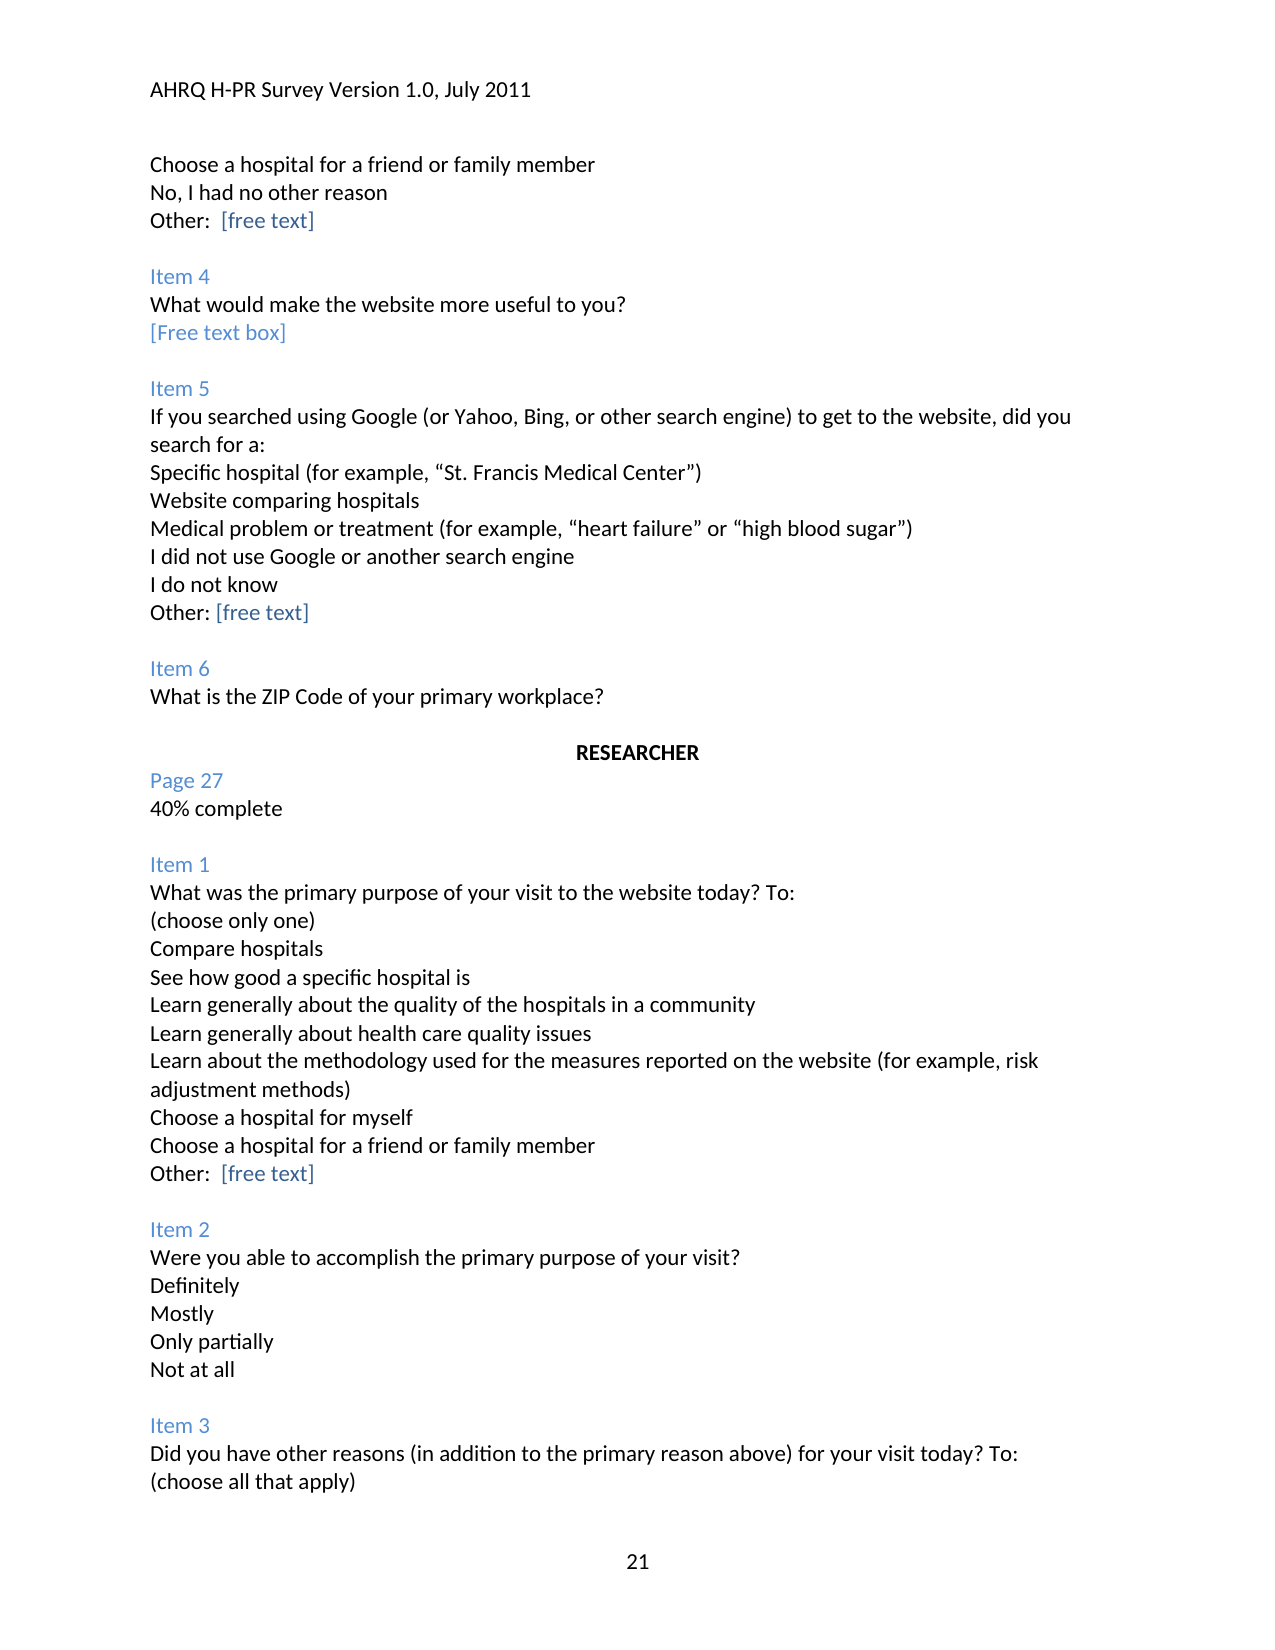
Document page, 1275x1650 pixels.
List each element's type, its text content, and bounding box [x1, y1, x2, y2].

text (choose all that apply) [150, 1467, 1125, 1495]
text I did not use Google or another search engine [150, 542, 1125, 570]
text Item 3 [150, 1411, 1125, 1439]
text No, I had no other reason [150, 178, 1125, 206]
text What is the ZIP Code of your primary workplace? [150, 682, 1125, 710]
text Only partially [150, 1327, 1125, 1355]
text 40% complete [150, 794, 1125, 822]
text I do not know [150, 570, 1125, 598]
text Learn generally about health care quality issues [150, 1019, 1125, 1047]
text Item 4 [150, 262, 1125, 290]
text See how good a specific hospital is [150, 963, 1125, 991]
text Item 2 [150, 1215, 1125, 1243]
text Choose a hospital for a friend or family member [150, 1131, 1125, 1159]
text If you searched using Google (or Yahoo, Bing, or other search engine) to get to the website, did you search for a: [150, 402, 1125, 458]
text Medical problem or treatment (for example, “heart failure” or “high blood sugar”) [150, 514, 1125, 542]
text Definitely [150, 1271, 1125, 1299]
text Mostly [150, 1299, 1125, 1327]
text Other: [free text] [150, 598, 1125, 626]
text Page 27 [150, 766, 1125, 794]
text Item 5 [150, 374, 1125, 402]
text Choose a hospital for a friend or family member [150, 150, 1125, 178]
text Not at all [150, 1355, 1125, 1383]
text Item 6 [150, 654, 1125, 682]
text What was the primary purpose of your visit to the website today? To: [150, 878, 1125, 907]
text Website comparing hospitals [150, 486, 1125, 514]
text RESEARCHER [150, 738, 1125, 766]
text Learn generally about the quality of the hospitals in a community [150, 991, 1125, 1019]
text [Free text box] [150, 318, 1125, 346]
text Other: [free text] [150, 206, 1125, 234]
text Compare hospitals [150, 934, 1125, 963]
text Specific hospital (for example, “St. Francis Medical Center”) [150, 458, 1125, 486]
text Learn about the methodology used for the measures reported on the website (for example, risk adjustment methods) [150, 1047, 1125, 1103]
text What would make the website more useful to you? [150, 290, 1125, 318]
text Did you have other reasons (in addition to the primary reason above) for your visit today? To: [150, 1439, 1125, 1467]
text Choose a hospital for myself [150, 1103, 1125, 1131]
text Were you able to accomplish the primary purpose of your visit? [150, 1243, 1125, 1271]
text (choose only one) [150, 907, 1125, 934]
text Other: [free text] [150, 1159, 1125, 1187]
text Item 1 [150, 851, 1125, 878]
